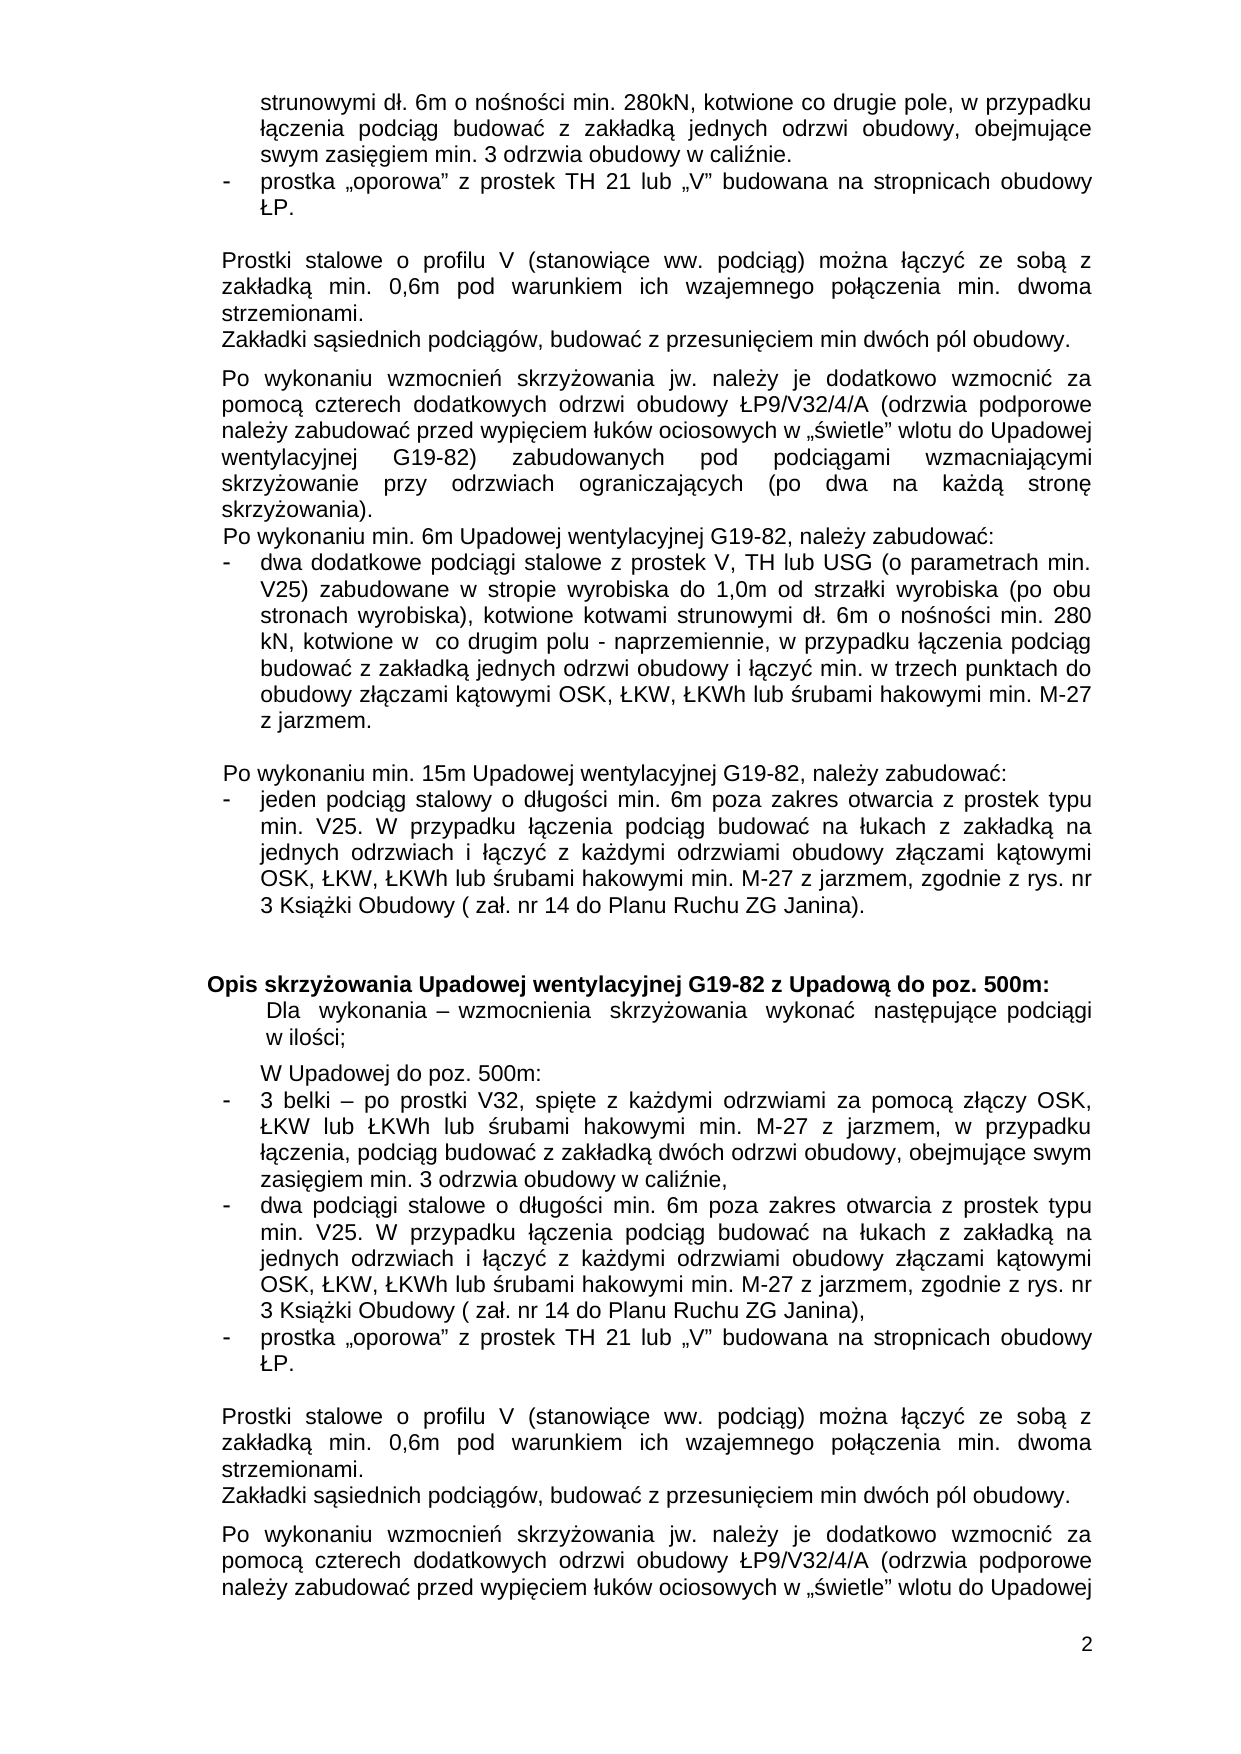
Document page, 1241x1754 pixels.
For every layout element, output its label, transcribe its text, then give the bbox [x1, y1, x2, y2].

text W Upadowej do poz. 500m: [260, 1060, 1092, 1087]
text Po wykonaniu min. 6m Upadowej wentylacyjnej G19-82, należy zabudować: [148, 523, 1092, 549]
list prostka „oporowa” z prostek TH 21 lub „V” budowana na stropnicach obudowy ŁP. [223, 168, 1092, 220]
text Opis skrzyżowania Upadowej wentylacyjnej G19-82 z Upadową do poz. 500m: [207, 971, 1092, 997]
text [221, 1521, 1092, 1600]
list jeden podciąg stalowy o długości min. 6m poza zakres otwarcia z prostek typu min. V25. W przypadku łączenia podciąg budować na łukach z zakładką na jednych odrzwiach i łączyć z każdymi odrzwiami obudowy złączami kątowymi OSK, ŁKW, ŁKWh lub śrubami hakowymi min. M-27 z jarzmem, zgodnie z rys. nr 3 Książki Obudowy ( zał. nr 14 do Planu Ruchu ZG Janina). [223, 786, 1092, 918]
list prostka „oporowa” z prostek TH 21 lub „V” budowana na stropnicach obudowy ŁP. [223, 1324, 1092, 1377]
text Po wykonaniu min. 15m Upadowej wentylacyjnej G19-82, należy zabudować: [148, 760, 1092, 786]
text Prostki stalowe o profilu V (stanowiące ww. podciąg) można łączyć ze sobą z zakładką min. 0,6m pod warunkiem ich wzajemnego połączenia min. dwoma strzemionami. [221, 1403, 1092, 1482]
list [223, 89, 1092, 168]
text Prostki stalowe o profilu V (stanowiące ww. podciąg) można łączyć ze sobą z zakładką min. 0,6m pod warunkiem ich wzajemnego połączenia min. dwoma strzemionami. [221, 247, 1092, 326]
list dwa podciągi stalowe o długości min. 6m poza zakres otwarcia z prostek typu min. V25. W przypadku łączenia podciąg budować na łukach z zakładką na jednych odrzwiach i łączyć z każdymi odrzwiami obudowy złączami kątowymi OSK, ŁKW, ŁKWh lub śrubami hakowymi min. M-27 z jarzmem, zgodnie z rys. nr 3 Książki Obudowy ( zał. nr 14 do Planu Ruchu ZG Janina), [223, 1192, 1092, 1324]
text Zakładki sąsiednich podciągów, budować z przesunięciem min dwóch pól obudowy. [177, 1482, 1092, 1508]
list 3 belki – po prostki V32, spięte z każdymi odrzwiami za pomocą złączy OSK, ŁKW lub ŁKWh lub śrubami hakowymi min. M-27 z jarzmem, w przypadku łączenia, podciąg budować z zakładką dwóch odrzwi obudowy, obejmujące swym zasięgiem min. 3 odrzwia obudowy w caliźnie, [223, 1087, 1092, 1192]
text Dla wykonania – wzmocnienia skrzyżowania wykonać następujące podciągi w ilości; [266, 997, 1092, 1050]
text Zakładki sąsiednich podciągów, budować z przesunięciem min dwóch pól obudowy. [177, 326, 1092, 352]
list dwa dodatkowe podciągi stalowe z prostek V, TH lub USG (o parametrach min. V25) zabudowane w stropie wyrobiska do 1,0m od strzałki wyrobiska (po obu stronach wyrobiska), kotwione kotwami strunowymi dł. 6m o nośności min. 280 kN, kotwione w co drugim polu - naprzemiennie, w przypadku łączenia podciąg budować z zakładką jednych odrzwi obudowy i łączyć min. w trzech punktach do obudowy złączami kątowymi OSK, ŁKW, ŁKWh lub śrubami hakowymi min. M-27 z jarzmem. [223, 549, 1092, 734]
